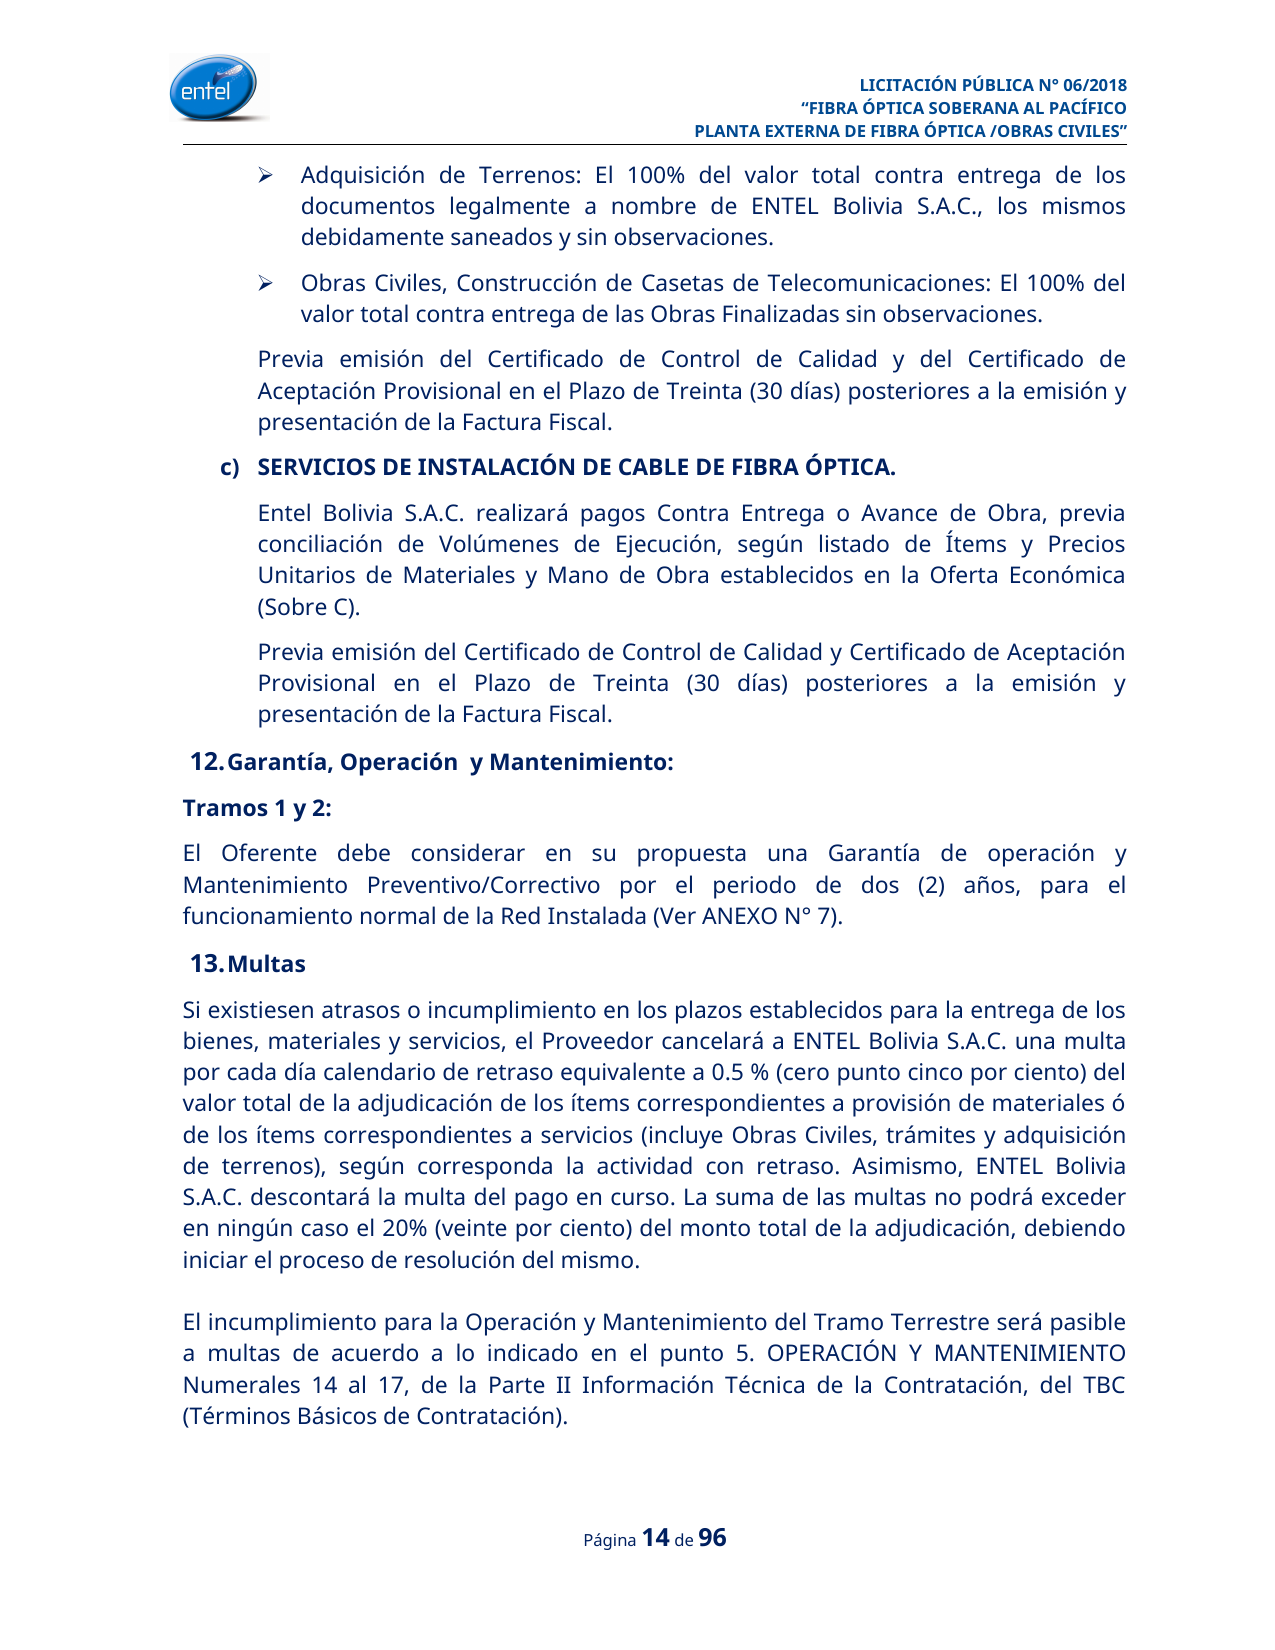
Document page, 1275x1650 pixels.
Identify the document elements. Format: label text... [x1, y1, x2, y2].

list Obras Civiles, Construcción de Casetas de Telecomunicaciones: El 100% del valor total contra entrega de las Obras Finalizadas sin observaciones. [256, 267, 1127, 329]
list Multas [189, 945, 1127, 979]
list Previa emisión del Certificado de Control de Calidad y Certificado de Aceptación Provisional en el Plazo de Treinta (30 días) posteriores a la emisión y presentación de la Factura Fiscal. [257, 636, 1127, 729]
list Previa emisión del Certificado de Control de Calidad y del Certificado de Aceptación Provisional en el Plazo de Treinta (30 días) posteriores a la emisión y presentación de la Factura Fiscal. [257, 343, 1127, 437]
list SERVICIOS DE INSTALACIÓN DE CABLE DE FIBRA ÓPTICA. [220, 451, 1127, 482]
picture [169, 53, 270, 122]
text Si existiesen atrasos o incumplimiento en los plazos establecidos para la entrega de los bienes, materiales y servicios, el Proveedor cancelará a ENTEL Bolivia S.A.C. una multa por cada día calendario de retraso equivalente a 0.5 % (cero punto cinco por ciento) del valor total de la adjudicación de los ítems correspondientes a provisión de materiales ó de los ítems correspondientes a servicios (incluye Obras Civiles, trámites y adquisición de terrenos), según corresponda la actividad con retraso. Asimismo, ENTEL Bolivia S.A.C. descontará la multa del pago en curso. La suma de las multas no podrá exceder en ningún caso el 20% (veinte por ciento) del monto total de la adjudicación, debiendo iniciar el proceso de resolución del mismo. [182, 993, 1127, 1275]
text Tramos 1 y 2: [182, 792, 1127, 823]
list Garantía, Operación y Mantenimiento: [189, 744, 1127, 778]
text El Oferente debe considerar en su propuesta una Garantía de operación y Mantenimiento Preventivo/Correctivo por el periodo de dos (2) años, para el funcionamiento normal de la Red Instalada (Ver ANEXO N° 7). [182, 837, 1127, 931]
list Entel Bolivia S.A.C. realizará pagos Contra Entrega o Avance de Obra, previa conciliación de Volúmenes de Ejecución, según listado de Ítems y Precios Unitarios de Materiales y Mano de Obra establecidos en la Oferta Económica (Sobre C). [257, 497, 1127, 622]
text El incumplimiento para la Operación y Mantenimiento del Tramo Terrestre será pasible a multas de acuerdo a lo indicado en el punto 5. OPERACIÓN Y MANTENIMIENTO Numerales 14 al 17, de la Parte II Información Técnica de la Contratación, del TBC (Términos Básicos de Contratación). [182, 1306, 1127, 1431]
list Adquisición de Terrenos: El 100% del valor total contra entrega de los documentos legalmente a nombre de ENTEL Bolivia S.A.C., los mismos debidamente saneados y sin observaciones. [256, 159, 1127, 252]
